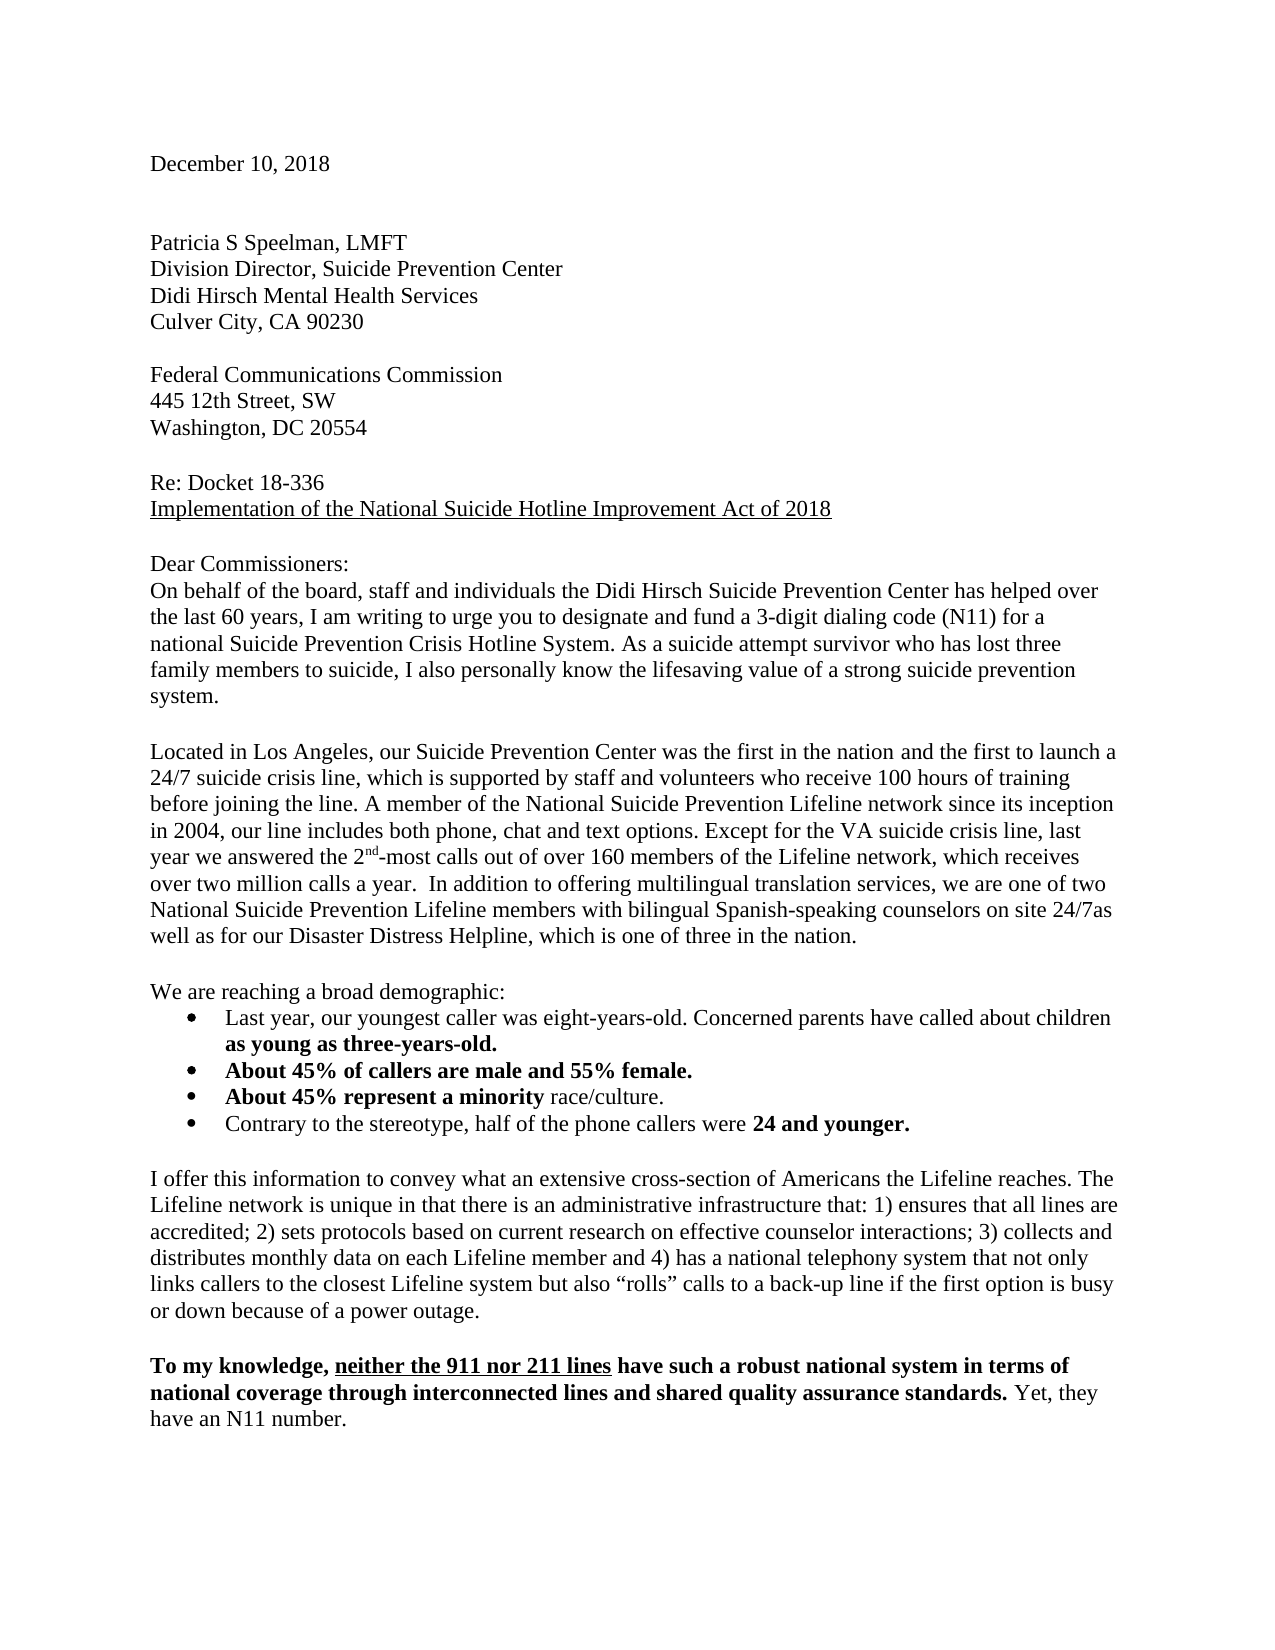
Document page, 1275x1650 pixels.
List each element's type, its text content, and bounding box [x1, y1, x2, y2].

text Washington, DC 20554 [150, 413, 1125, 440]
text On behalf of the board, staff and individuals the Didi Hirsch Suicide Prevention Center has helped over the last 60 years, I am writing to urge you to designate and fund a 3-digit dialing code (N11) for a national Suicide Prevention Crisis Hotline System. As a suicide attempt survivor who has lost three family members to suicide, I also personally know the lifesaving value of a strong suicide prevention system. [150, 577, 1125, 709]
list About 45% represent a minority race/culture. [187, 1112, 1125, 1139]
list Last year, our youngest caller was eight-years-old. Concerned parents have called about children as young as three-years-old. [187, 1004, 1125, 1057]
text Didi Hirsch Mental Health Services [150, 282, 1125, 308]
text 445 12th Street, SW [150, 387, 1125, 413]
text Located in Los Angeles, our Suicide Prevention Center was the first in the nation and the first to launch a 24/7 suicide crisis line, which is supported by staff and volunteers who receive 100 hours of training before joining the line. A member of the National Suicide Prevention Lifeline network since its inception in 2004, our line includes both phone, chat and text options. Except for the VA suicide crisis line, last year we answered the 2nd-most calls out of over 160 members of the Lifeline network, which receives over two million calls a year. In addition to offering multilingual translation services, we are one of two National Suicide Prevention Lifeline members with bilingual Spanish-speaking counselors on site 24/7as well as for our Disaster Distress Helpline, which is one of three in the nation. [150, 738, 1125, 949]
text I offer this information to convey what an extensive cross-section of Americans the Lifeline reaches. The Lifeline network is unique in that there is an administrative infrastructure that: 1) ensures that all lines are accredited; 2) sets protocols based on current research on effective counselor interactions; 3) collects and distributes monthly data on each Lifeline member and 4) has a national telephony system that not only links callers to the closest Lifeline system but also “rolls” calls to a back-up line if the first option is busy or down because of a power outage. [150, 1223, 1125, 1382]
text To my knowledge, neither the 911 nor 211 lines have such a robust national system in terms of national coverage through interconnected lines and shared quality assurance standards. Yet, they have an N11 number. [150, 1411, 1125, 1490]
text Division Director, Suicide Prevention Center [150, 255, 1125, 282]
text Federal Communications Commission [150, 361, 1125, 387]
text Culver City, CA 90230 [150, 308, 1125, 334]
list About 45% of callers are male and 55% female. [187, 1057, 1125, 1083]
text December 10, 2018 [150, 150, 1125, 176]
text Patricia S Speelman, LMFT [150, 229, 1125, 255]
text Re: Docket 18-336 [150, 469, 1125, 495]
list Contrary to the stereotype, half of the phone callers were 24 and younger. [187, 1168, 1125, 1194]
text We are reaching a broad demographic: [150, 978, 1125, 1004]
text Implementation of the National Suicide Hotline Improvement Act of 2018 [150, 495, 1125, 521]
text Dear Commissioners: [150, 551, 1125, 577]
